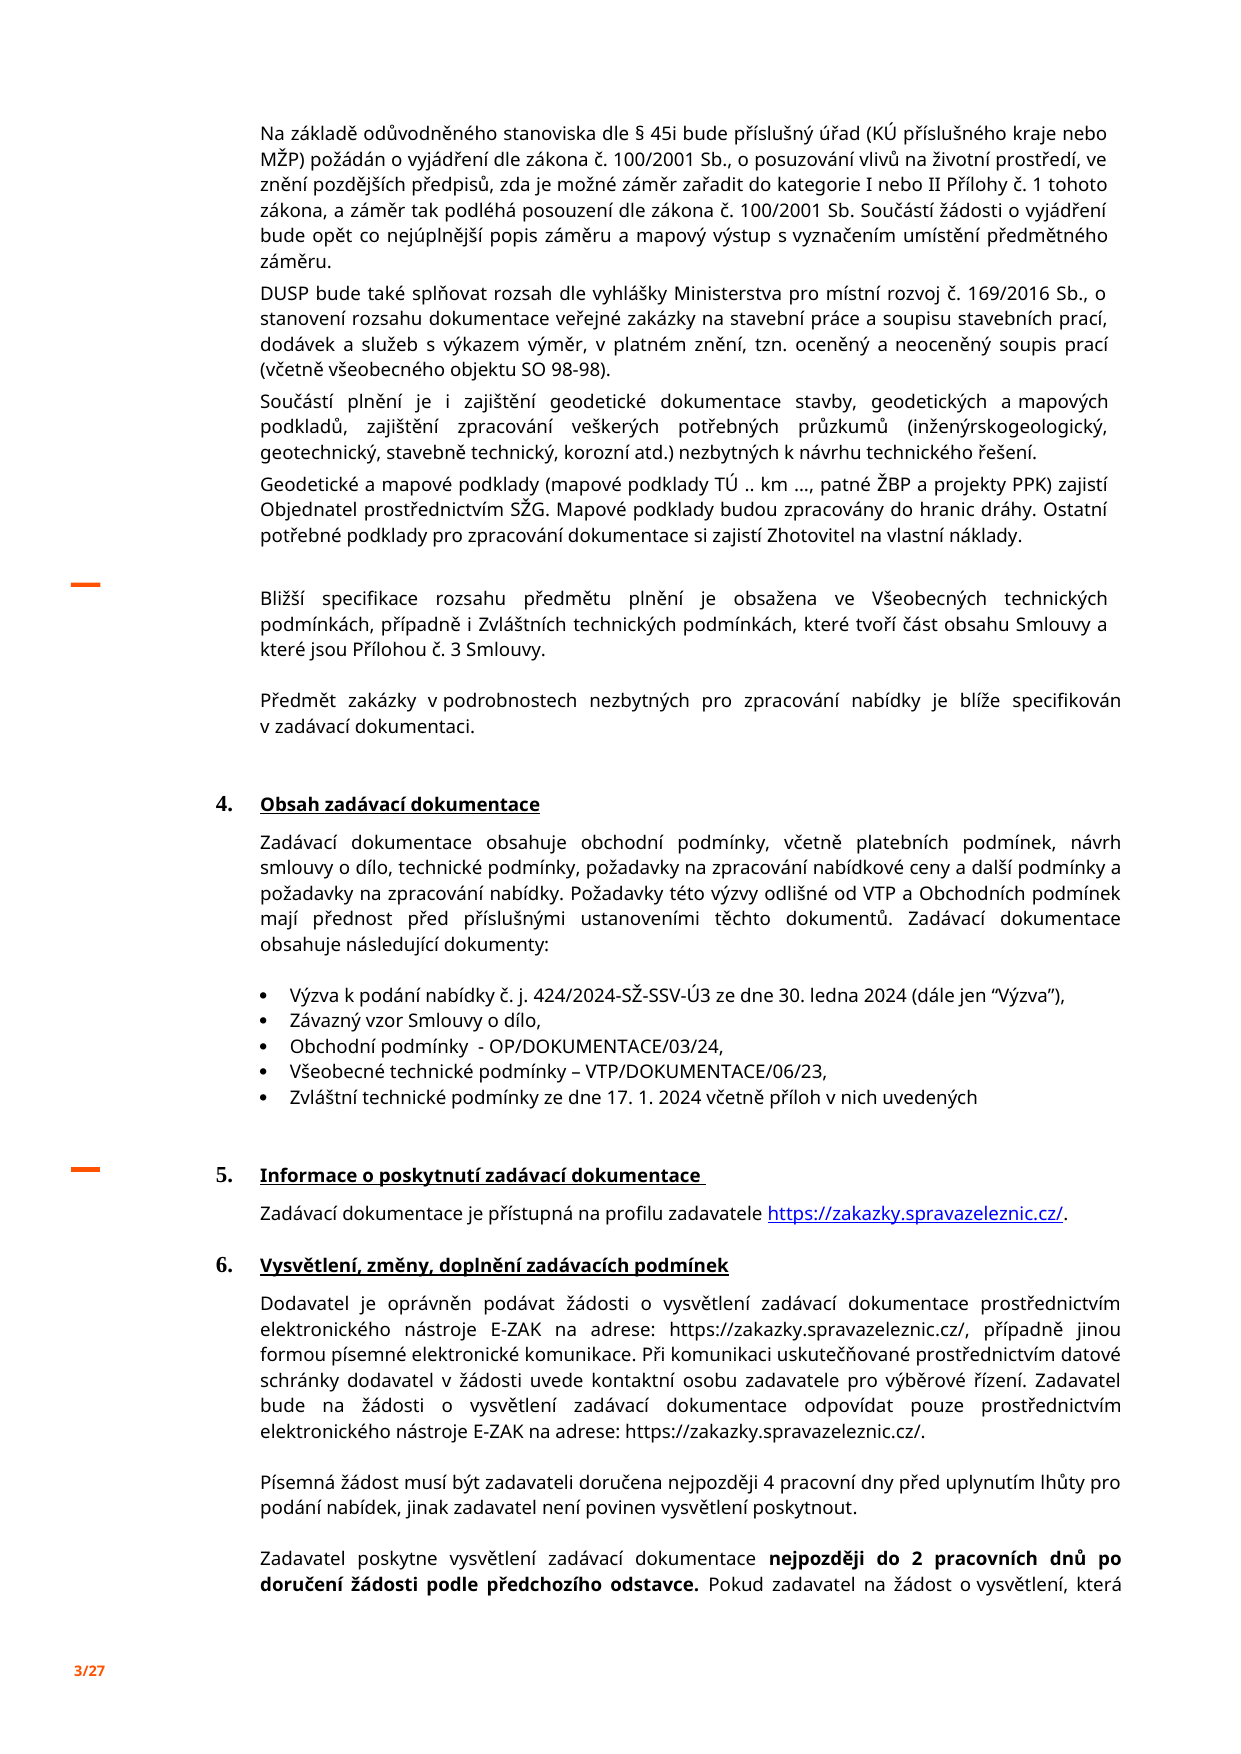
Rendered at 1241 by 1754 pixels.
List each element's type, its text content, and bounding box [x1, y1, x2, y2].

list Obsah zadávací dokumentace [216, 790, 1122, 817]
list Všeobecné technické podmínky – VTP/DOKUMENTACE/06/23, [260, 1059, 1122, 1084]
list Závazný vzor Smlouvy o dílo, [260, 1008, 1122, 1033]
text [260, 1546, 1122, 1597]
list Obchodní podmínky - OP/DOKUMENTACE/03/24, [260, 1033, 1122, 1059]
text Zadávací dokumentace je přístupná na profilu zadavatele https://zakazky.spravazeleznic.cz/. [260, 1200, 1122, 1226]
text DUSP bude také splňovat rozsah dle vyhlášky Ministerstva pro místní rozvoj č. 169/2016 Sb., o stanovení rozsahu dokumentace veřejné zakázky na stavební práce a soupisu stavebních prací, dodávek a služeb s výkazem výměr, v platném znění, tzn. oceněný a neoceněný soupis prací (včetně všeobecného objektu SO 98-98). [260, 280, 1108, 382]
list Vysvětlení, změny, doplnění zadávacích podmínek [216, 1251, 1122, 1278]
list Zvláštní technické podmínky ze dne 17. 1. 2024 včetně příloh v nich uvedených [260, 1084, 1122, 1110]
text Písemná žádost musí být zadavateli doručena nejpozději 4 pracovní dny před uplynutím lhůty pro podání nabídek, jinak zadavatel není povinen vysvětlení poskytnout. [260, 1469, 1122, 1520]
text Zadávací dokumentace obsahuje obchodní podmínky, včetně platebních podmínek, návrh smlouvy o dílo, technické podmínky, požadavky na zpracování nabídkové ceny a další podmínky a požadavky na zpracování nabídky. Požadavky této výzvy odlišné od VTP a Obchodních podmínek mají přednost před příslušnými ustanoveními těchto dokumentů. Zadávací dokumentace obsahuje následující dokumenty: [260, 829, 1122, 957]
text Bližší specifikace rozsahu předmětu plnění je obsažena ve Všeobecných technických podmínkách, případně i Zvláštních technických podmínkách, které tvoří část obsahu Smlouvy a které jsou Přílohou č. 3 Smlouvy. [260, 586, 1108, 662]
text Součástí plnění je i zajištění geodetické dokumentace stavby, geodetických a mapových podkladů, zajištění zpracování veškerých potřebných průzkumů (inženýrskogeologický, geotechnický, stavebně technický, korozní atd.) nezbytných k návrhu technického řešení. [260, 388, 1108, 465]
text Předmět zakázky v podrobnostech nezbytných pro zpracování nabídky je blíže specifikován v zadávací dokumentaci. [260, 688, 1122, 739]
text Geodetické a mapové podklady (mapové podklady TÚ .. km …, patné ŽBP a projekty PPK) zajistí Objednatel prostřednictvím SŽG. Mapové podklady budou zpracovány do hranic dráhy. Ostatní potřebné podklady pro zpracování dokumentace si zajistí Zhotovitel na vlastní náklady. [260, 471, 1108, 548]
list Informace o poskytnutí zadávací dokumentace [216, 1161, 1122, 1188]
list Výzva k podání nabídky č. j. 424/2024-SŽ-SSV-Ú3 ze dne 30. ledna 2024 (dále jen “Výzva”), [260, 982, 1122, 1008]
text Na základě odůvodněného stanoviska dle § 45i bude příslušný úřad (KÚ příslušného kraje nebo MŽP) požádán o vyjádření dle zákona č. 100/2001 Sb., o posuzování vlivů na životní prostředí, ve znění pozdějších předpisů, zda je možné záměr zařadit do kategorie I nebo II Přílohy č. 1 tohoto zákona, a záměr tak podléhá posouzení dle zákona č. 100/2001 Sb. Součástí žádosti o vyjádření bude opět co nejúplnější popis záměru a mapový výstup s vyznačením umístění předmětného záměru. [260, 121, 1108, 274]
text Dodavatel je oprávněn podávat žádosti o vysvětlení zadávací dokumentace prostřednictvím elektronického nástroje E-ZAK na adrese: https://zakazky.spravazeleznic.cz/, případně jinou formou písemné elektronické komunikace. Při komunikaci uskutečňované prostřednictvím datové schránky dodavatel v žádosti uvede kontaktní osobu zadavatele pro výběrové řízení. Zadavatel bude na žádosti o vysvětlení zadávací dokumentace odpovídat pouze prostřednictvím elektronického nástroje E-ZAK na adrese: https://zakazky.spravazeleznic.cz/. [260, 1291, 1122, 1444]
